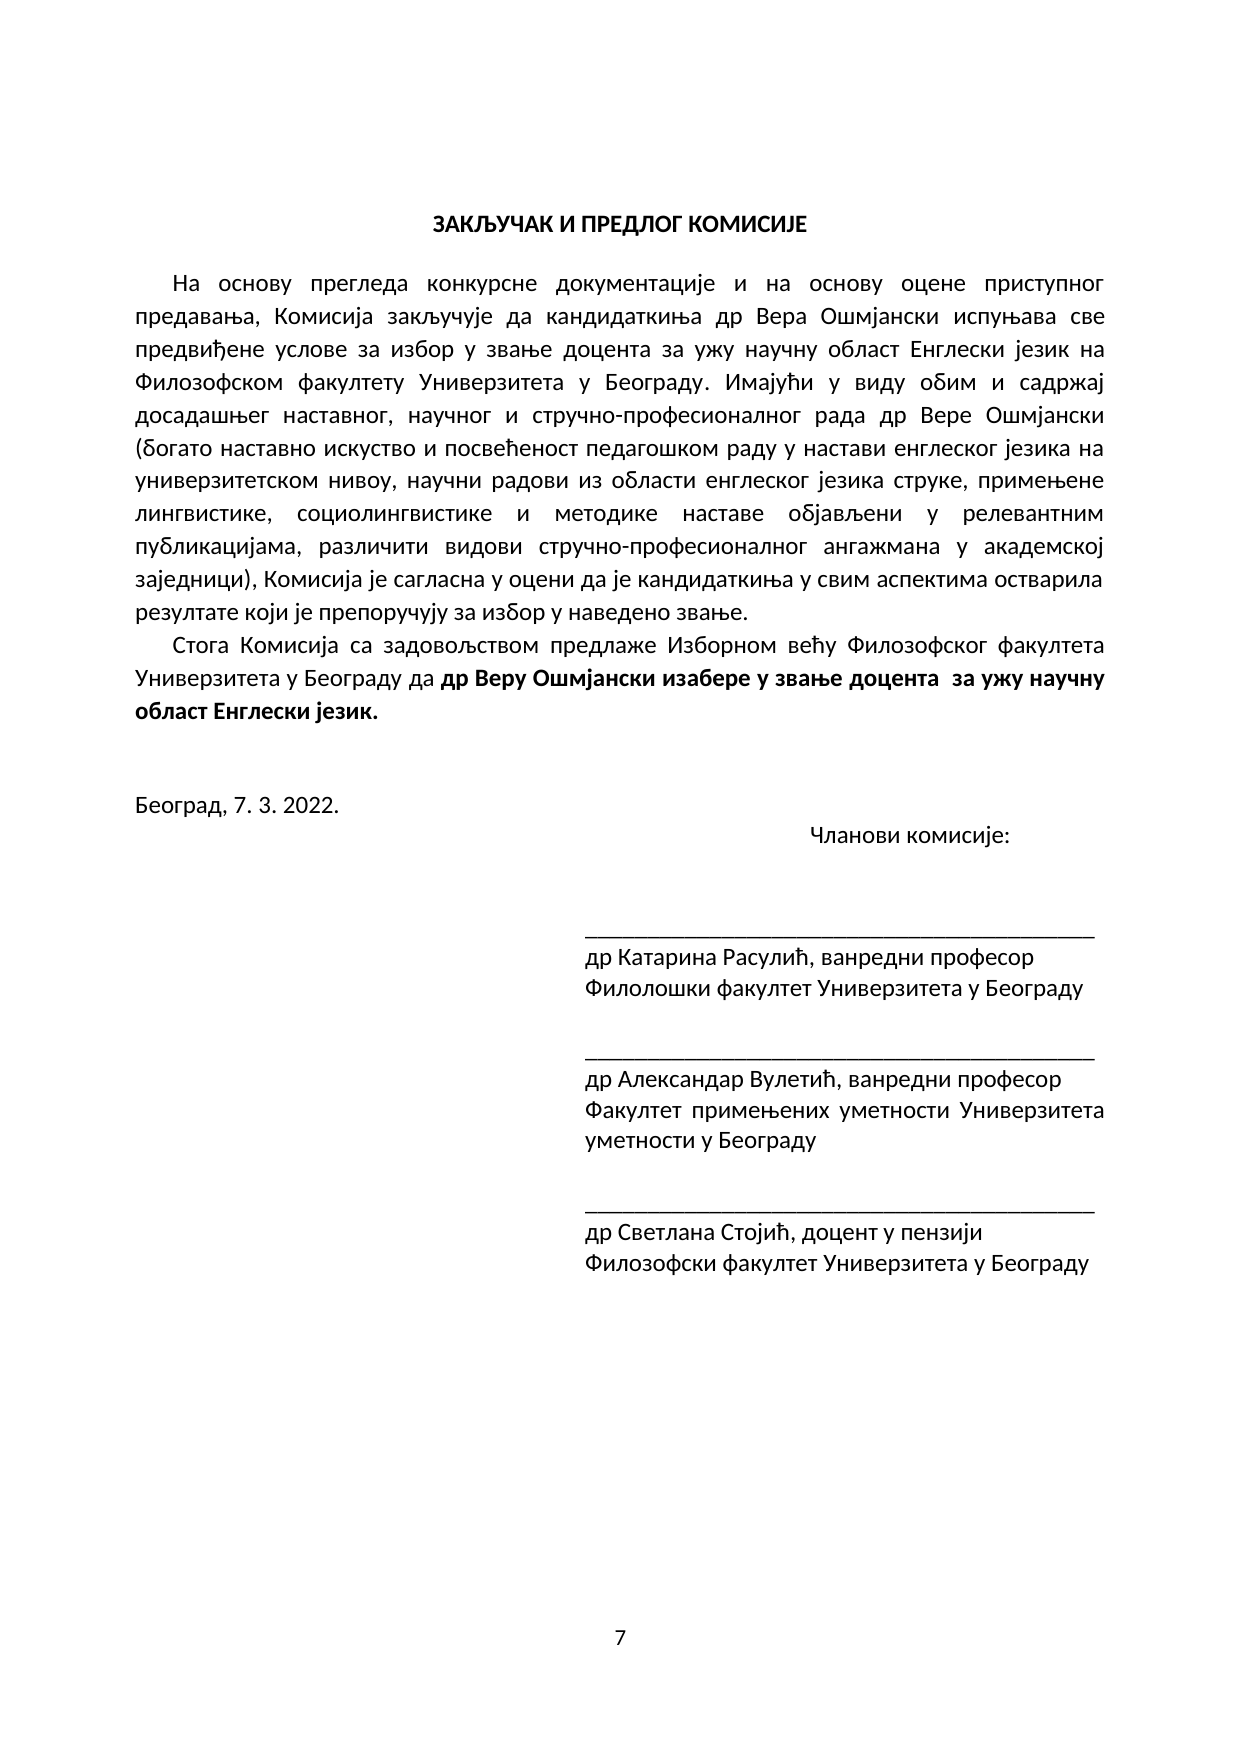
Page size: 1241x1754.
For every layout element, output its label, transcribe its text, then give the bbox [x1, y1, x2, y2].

text Факултет примењених уметности Универзитета уметности у Београду [585, 1094, 1105, 1155]
text др Светлана Стојић, доцент у пензији [510, 1216, 1105, 1247]
text ЗАКЉУЧАК И ПРЕДЛОГ КОМИСИЈЕ [135, 208, 1105, 239]
text др Катарина Расулић, ванредни професор [510, 942, 1105, 972]
text Филолошки факултет Универзитета у Београду [510, 972, 1105, 1003]
text _________________________________________ [510, 911, 1105, 942]
text Филозофски факултет Универзитета у Београду [510, 1247, 1105, 1277]
text Чланови комисије: [735, 819, 1105, 850]
text _________________________________________ [510, 1186, 1105, 1216]
text Стога Комисија са задовољством предлаже Изборном већу Филозофског факултета Универзитета у Београду да др Веру Ошмјански изабере у звање доцента за ужу научну област Енглески језик. [135, 629, 1105, 726]
text др Александар Вулетић, ванредни професор [510, 1064, 1105, 1094]
text Београд, 7. 3. 2022. [135, 789, 1105, 819]
text _________________________________________ [510, 1033, 1105, 1064]
text На основу прегледа конкурсне документације и на основу оцене приступног предавања, Комисија закључује да кандидаткиња др Вера Ошмјански испуњава све предвиђене услове за избор у звање доцента за ужу научну област Енглески језик на Филозофском факултету Универзитета у Београду. Имајући у виду обим и садржај досадашњег наставног, научног и стручно-професионалног рада др Вере Ошмјански (богато наставно искуство и посвећеност педагошком раду у настави енглеског језика на универзитетском нивоу, научни радови из области енглеског језика струке, примењене лингвистике, социолингвистике и методике наставе објављени у релевантним публикацијама, различити видови стручно-професионалног ангажмана у академској заједници), Комисија је сагласна у оцени да је кандидаткиња у свим аспектима остварила резултате који је препоручују за избор у наведено звање. [135, 267, 1105, 627]
